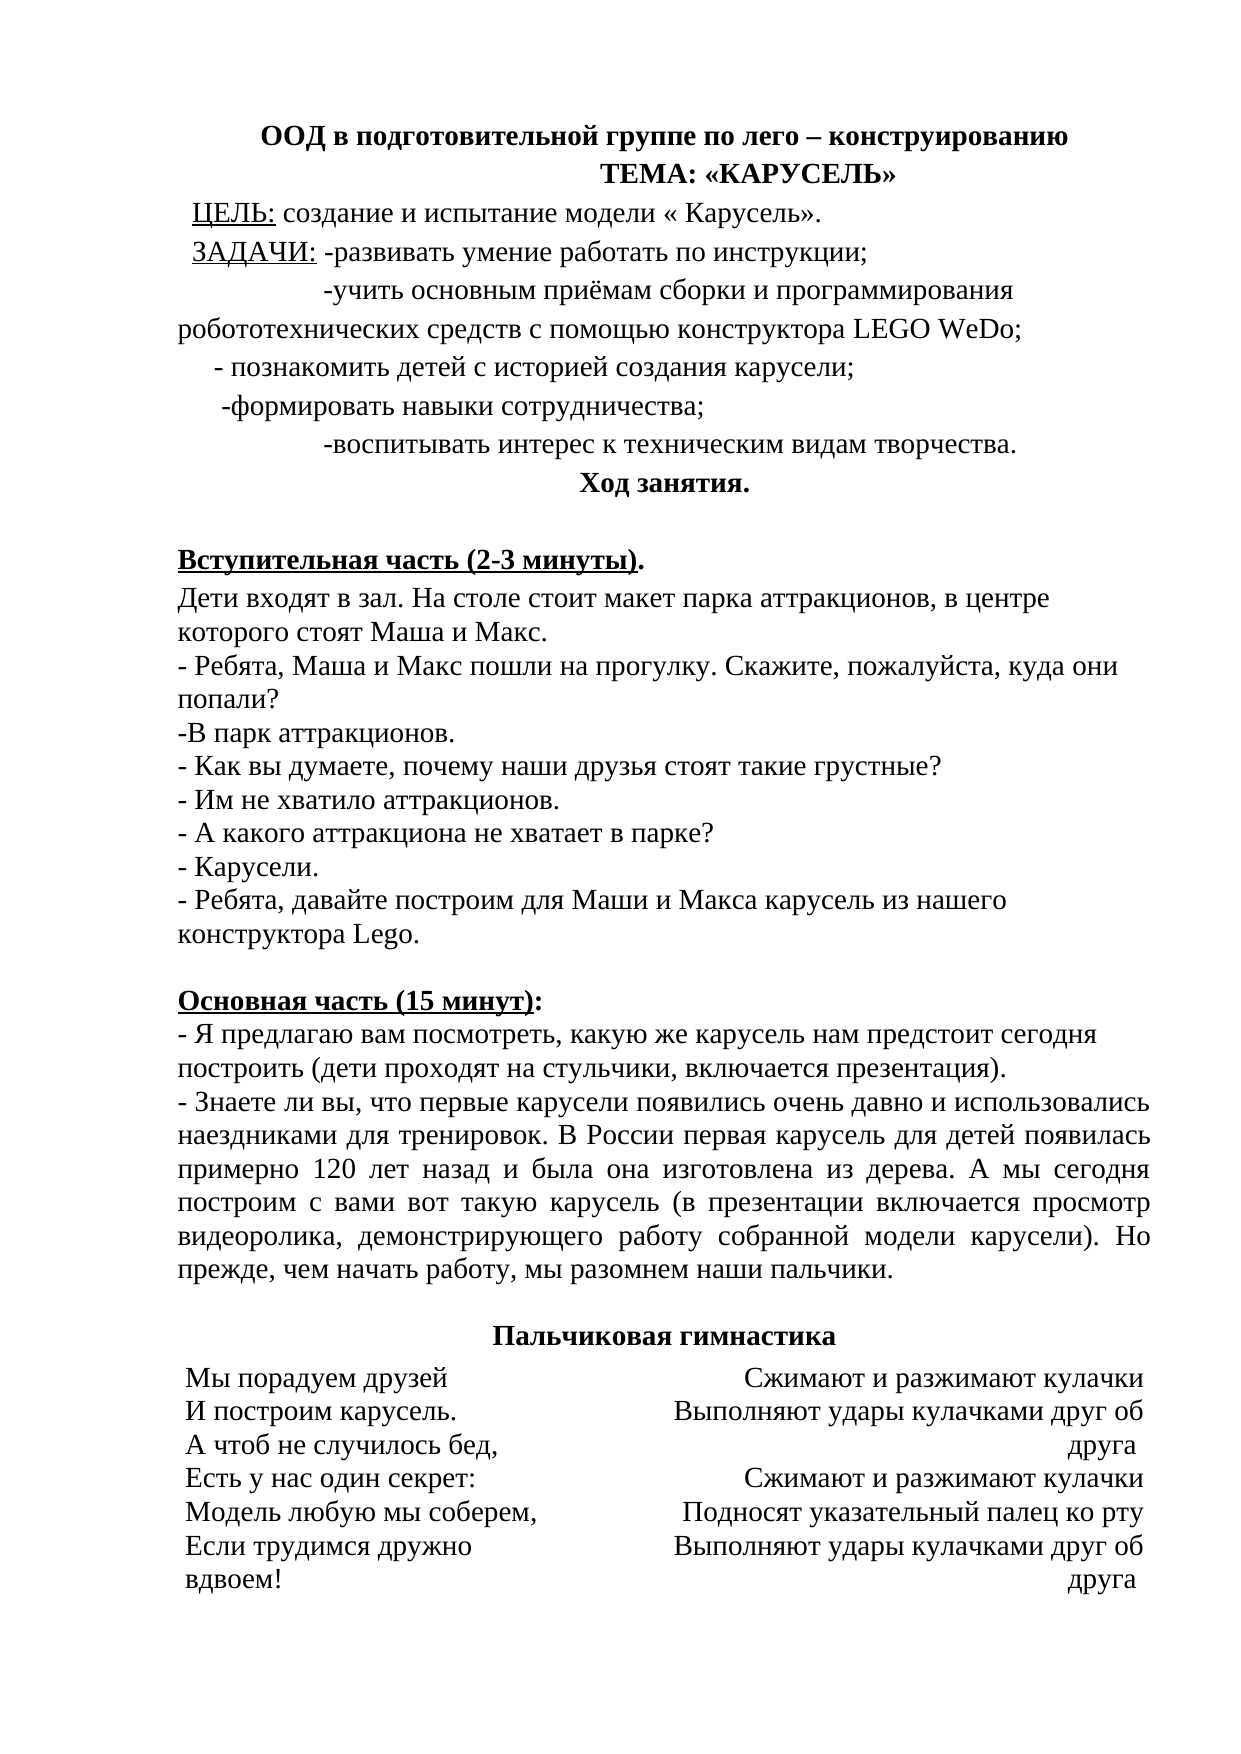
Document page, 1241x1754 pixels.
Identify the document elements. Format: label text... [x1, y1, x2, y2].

text ЦЕЛЬ: создание и испытание модели « Карусель». [177, 195, 1152, 229]
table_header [177, 1352, 584, 1602]
text Ход занятия. [177, 465, 1152, 498]
text Дети входят в зал. На столе стоит макет парка аттракционов, в центре которого стоят Маша и Макс. - Ребята, Маша и Макс пошли на прогулку. Скажите, пожалуйста, куда они попали? -В парк аттракционов. - Как вы думаете, почему наши друзья стоят такие грустные? - Им не хватило аттракционов. - А какого аттракциона не хватает в парке? - Карусели. - Ребята, давайте построим для Маши и Макса карусель из нашего конструктора Lego. [177, 581, 1152, 949]
text - познакомить детей с историей создания карусели; [177, 349, 1152, 383]
text -учить основным приёмам сборки и программирования робототехнических средств с помощью конструктора LEGO WeDo; [177, 272, 1152, 344]
text - Знаете ли вы, что первые карусели появились очень давно и использовались наездниками для тренировок. В России первая карусель для детей появилась примерно 120 лет назад и была она изготовлена из дерева. А мы сегодня построим с вами вот такую карусель (в презентации включается просмотр видеоролика, демонстрирующего работу собранной модели карусели). Но прежде, чем начать работу, мы разомнем наши пальчики. [177, 1084, 1152, 1285]
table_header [584, 1352, 1152, 1602]
text ООД в подготовительной группе по лего – конструированию ТЕМА: «КАРУСЕЛЬ» [177, 118, 1152, 190]
text -воспитывать интерес к техническим видам творчества. [177, 426, 1152, 460]
text Основная часть (15 минут): - Я предлагаю вам посмотреть, какую же карусель нам предстоит сегодня построить (дети проходят на стульчики, включается презентация). [177, 983, 1152, 1084]
text Вступительная часть (2-3 минуты). [177, 542, 1152, 576]
text Пальчиковая гимнастика [177, 1285, 1152, 1352]
text -формировать навыки сотрудничества; [177, 388, 1152, 421]
text ЗАДАЧИ: -развивать умение работать по инструкции; [177, 234, 1152, 267]
